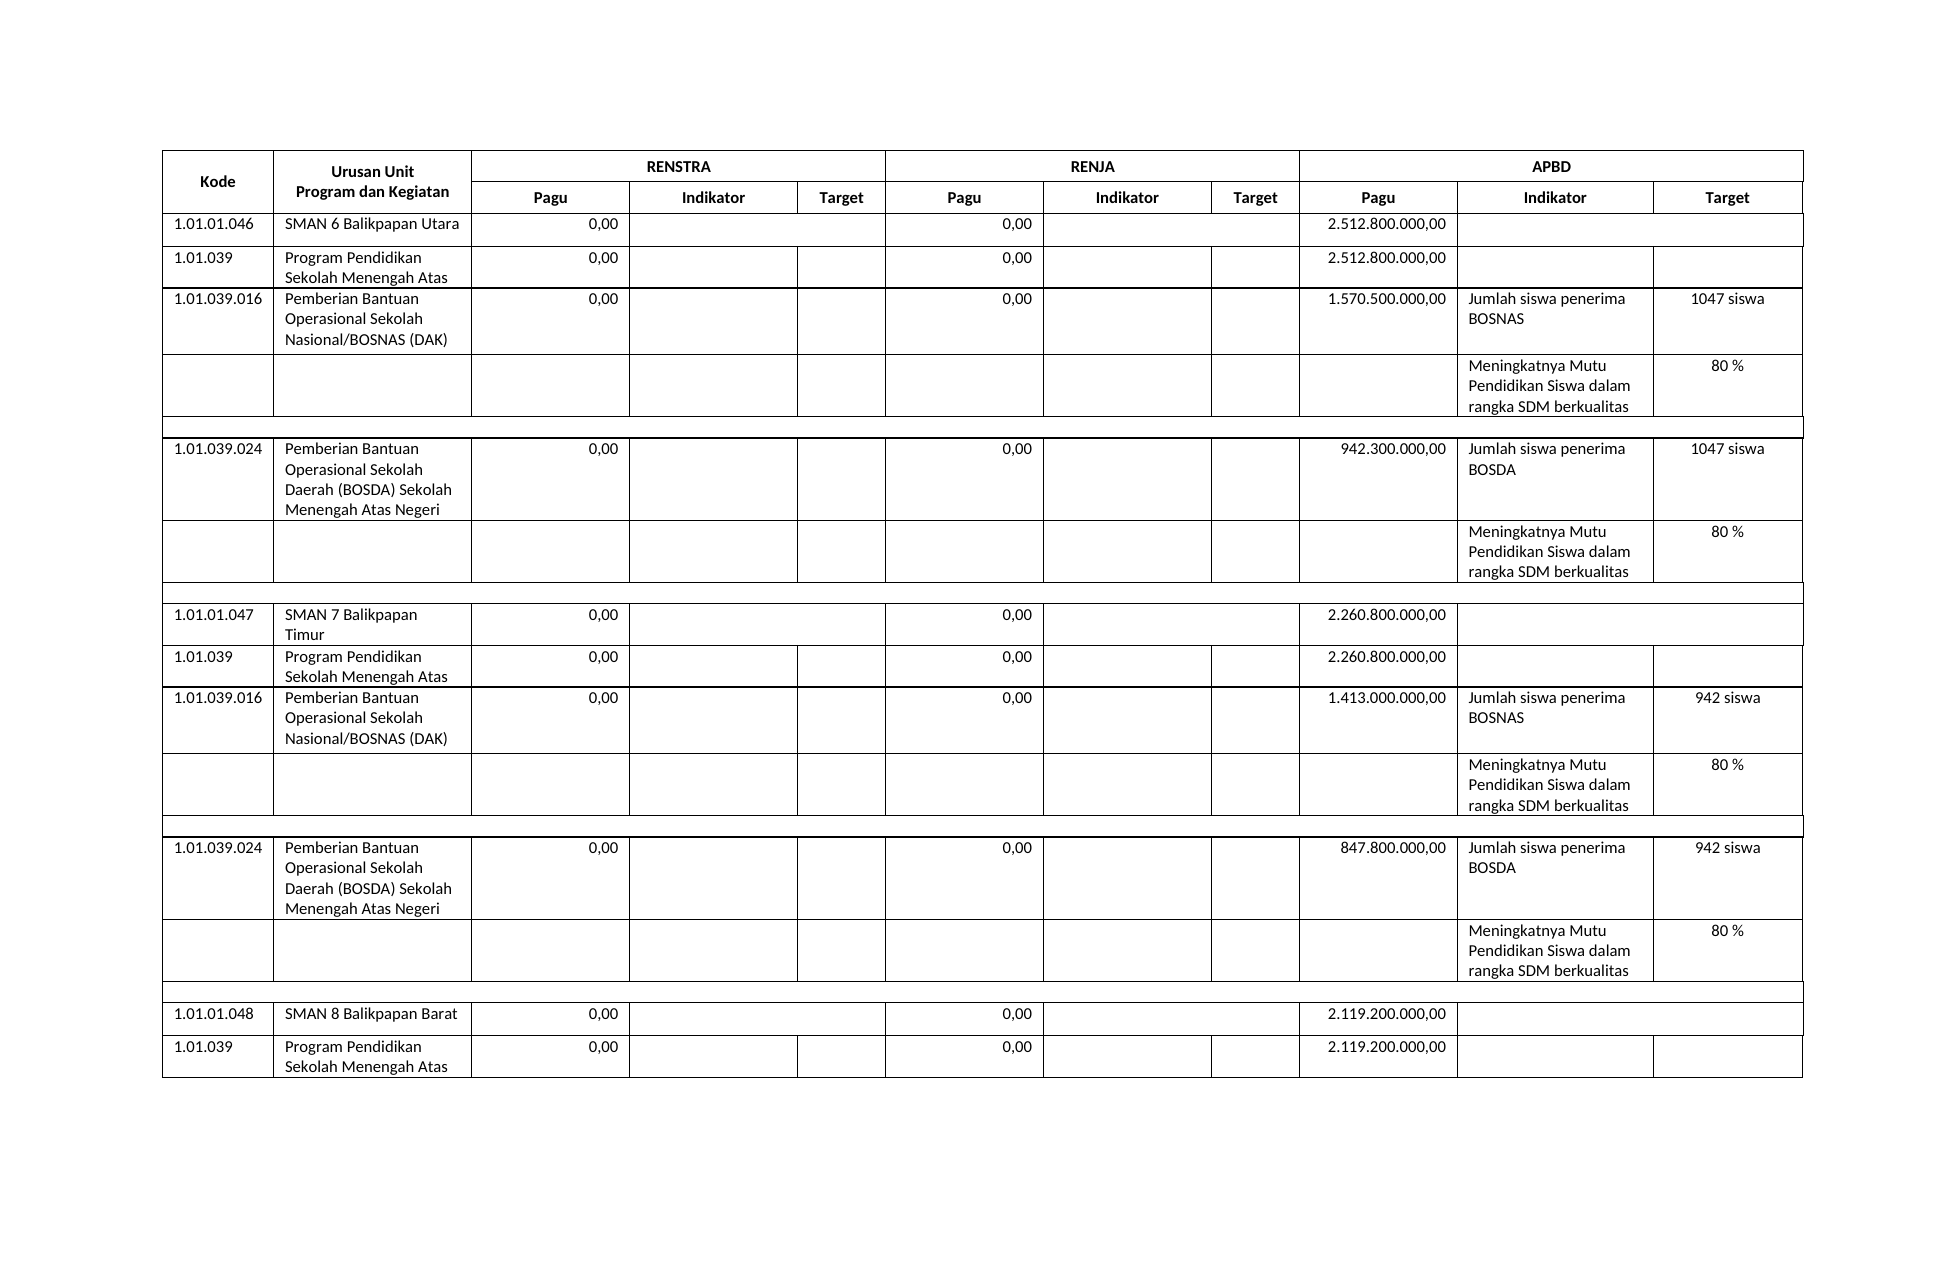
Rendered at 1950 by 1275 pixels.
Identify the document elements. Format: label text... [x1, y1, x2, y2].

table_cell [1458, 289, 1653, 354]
table_cell Target [1654, 182, 1802, 212]
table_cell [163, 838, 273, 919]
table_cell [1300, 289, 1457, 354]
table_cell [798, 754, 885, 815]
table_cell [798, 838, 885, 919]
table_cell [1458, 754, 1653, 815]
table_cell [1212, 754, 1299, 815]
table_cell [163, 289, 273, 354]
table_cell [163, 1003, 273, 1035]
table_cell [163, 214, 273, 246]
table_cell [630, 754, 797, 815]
table_cell Indikator [1458, 182, 1653, 212]
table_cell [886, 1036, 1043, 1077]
table_header Urusan Unit Program dan Kegiatan [274, 151, 471, 212]
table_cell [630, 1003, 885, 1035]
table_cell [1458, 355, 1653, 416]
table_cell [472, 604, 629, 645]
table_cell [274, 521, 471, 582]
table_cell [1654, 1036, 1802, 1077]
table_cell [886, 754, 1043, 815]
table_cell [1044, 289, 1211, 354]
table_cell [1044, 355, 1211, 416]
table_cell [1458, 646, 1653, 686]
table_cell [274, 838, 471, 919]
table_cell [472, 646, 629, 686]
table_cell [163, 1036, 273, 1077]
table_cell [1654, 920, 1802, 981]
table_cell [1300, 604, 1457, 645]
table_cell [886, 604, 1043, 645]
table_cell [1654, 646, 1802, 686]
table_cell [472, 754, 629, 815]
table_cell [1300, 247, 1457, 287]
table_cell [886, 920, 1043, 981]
table_cell Pagu [886, 182, 1043, 212]
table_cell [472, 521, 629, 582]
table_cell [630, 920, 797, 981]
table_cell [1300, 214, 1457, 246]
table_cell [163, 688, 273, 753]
table_cell Target [1212, 182, 1299, 212]
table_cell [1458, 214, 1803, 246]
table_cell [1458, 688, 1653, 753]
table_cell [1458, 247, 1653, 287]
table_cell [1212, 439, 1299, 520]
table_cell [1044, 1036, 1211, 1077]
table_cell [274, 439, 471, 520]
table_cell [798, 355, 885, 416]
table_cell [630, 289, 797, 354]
table_header APBD [1300, 151, 1803, 181]
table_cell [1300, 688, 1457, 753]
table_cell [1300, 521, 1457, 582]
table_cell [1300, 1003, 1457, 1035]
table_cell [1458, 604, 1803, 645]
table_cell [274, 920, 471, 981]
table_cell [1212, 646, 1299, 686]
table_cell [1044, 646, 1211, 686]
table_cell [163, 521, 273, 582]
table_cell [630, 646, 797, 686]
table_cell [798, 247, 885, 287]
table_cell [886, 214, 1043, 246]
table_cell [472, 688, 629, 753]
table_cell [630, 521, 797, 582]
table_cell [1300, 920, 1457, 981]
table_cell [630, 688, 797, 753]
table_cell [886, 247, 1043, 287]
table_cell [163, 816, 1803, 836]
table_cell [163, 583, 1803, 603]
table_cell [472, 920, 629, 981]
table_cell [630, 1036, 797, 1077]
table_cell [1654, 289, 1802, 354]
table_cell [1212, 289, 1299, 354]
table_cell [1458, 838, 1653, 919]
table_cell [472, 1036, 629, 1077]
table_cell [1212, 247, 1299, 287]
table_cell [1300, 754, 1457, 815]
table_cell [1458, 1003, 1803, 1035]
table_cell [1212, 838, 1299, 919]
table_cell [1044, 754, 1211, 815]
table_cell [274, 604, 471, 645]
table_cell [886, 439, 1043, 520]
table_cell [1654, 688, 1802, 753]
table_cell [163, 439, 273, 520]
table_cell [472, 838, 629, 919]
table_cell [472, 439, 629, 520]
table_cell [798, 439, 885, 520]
table_header Kode [163, 151, 273, 212]
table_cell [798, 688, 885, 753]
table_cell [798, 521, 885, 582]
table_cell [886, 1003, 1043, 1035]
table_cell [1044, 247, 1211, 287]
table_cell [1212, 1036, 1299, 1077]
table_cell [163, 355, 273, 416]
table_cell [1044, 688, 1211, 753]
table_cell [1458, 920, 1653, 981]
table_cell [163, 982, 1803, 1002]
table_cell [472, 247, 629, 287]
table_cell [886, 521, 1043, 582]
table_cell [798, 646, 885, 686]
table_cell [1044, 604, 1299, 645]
table_cell Pagu [472, 182, 629, 212]
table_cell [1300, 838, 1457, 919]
table_cell Indikator [630, 182, 797, 212]
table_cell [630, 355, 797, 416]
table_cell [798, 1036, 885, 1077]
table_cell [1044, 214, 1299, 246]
table_header RENSTRA [472, 151, 885, 181]
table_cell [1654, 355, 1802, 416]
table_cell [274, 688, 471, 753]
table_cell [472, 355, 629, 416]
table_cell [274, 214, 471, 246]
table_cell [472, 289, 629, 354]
table_cell Pagu [1300, 182, 1457, 212]
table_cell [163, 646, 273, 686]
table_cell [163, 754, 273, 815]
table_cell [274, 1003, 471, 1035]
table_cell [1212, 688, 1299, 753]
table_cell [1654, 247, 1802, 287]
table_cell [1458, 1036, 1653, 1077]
table_cell Indikator [1044, 182, 1211, 212]
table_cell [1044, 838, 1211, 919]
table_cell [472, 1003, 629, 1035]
table_cell Target [798, 182, 885, 212]
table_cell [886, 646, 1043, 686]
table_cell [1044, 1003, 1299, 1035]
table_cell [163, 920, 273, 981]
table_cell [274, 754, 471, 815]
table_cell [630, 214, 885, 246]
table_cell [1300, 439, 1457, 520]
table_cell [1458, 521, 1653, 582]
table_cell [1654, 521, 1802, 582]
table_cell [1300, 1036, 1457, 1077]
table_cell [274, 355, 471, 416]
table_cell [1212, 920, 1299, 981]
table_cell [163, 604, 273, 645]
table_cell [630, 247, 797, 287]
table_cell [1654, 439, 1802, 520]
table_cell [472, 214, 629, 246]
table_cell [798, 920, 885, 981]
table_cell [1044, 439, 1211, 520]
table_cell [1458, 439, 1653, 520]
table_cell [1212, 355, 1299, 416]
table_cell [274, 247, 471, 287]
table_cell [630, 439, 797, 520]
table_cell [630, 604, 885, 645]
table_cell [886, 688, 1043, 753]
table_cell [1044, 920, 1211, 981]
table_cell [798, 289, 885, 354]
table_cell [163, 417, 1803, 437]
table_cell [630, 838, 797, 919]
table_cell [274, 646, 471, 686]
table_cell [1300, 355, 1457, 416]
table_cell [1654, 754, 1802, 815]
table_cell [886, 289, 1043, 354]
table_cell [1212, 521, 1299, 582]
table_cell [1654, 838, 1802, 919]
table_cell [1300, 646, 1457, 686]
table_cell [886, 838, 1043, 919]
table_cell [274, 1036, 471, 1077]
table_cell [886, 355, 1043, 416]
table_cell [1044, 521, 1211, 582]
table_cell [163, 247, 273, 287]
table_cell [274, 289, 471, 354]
table_header RENJA [886, 151, 1299, 181]
